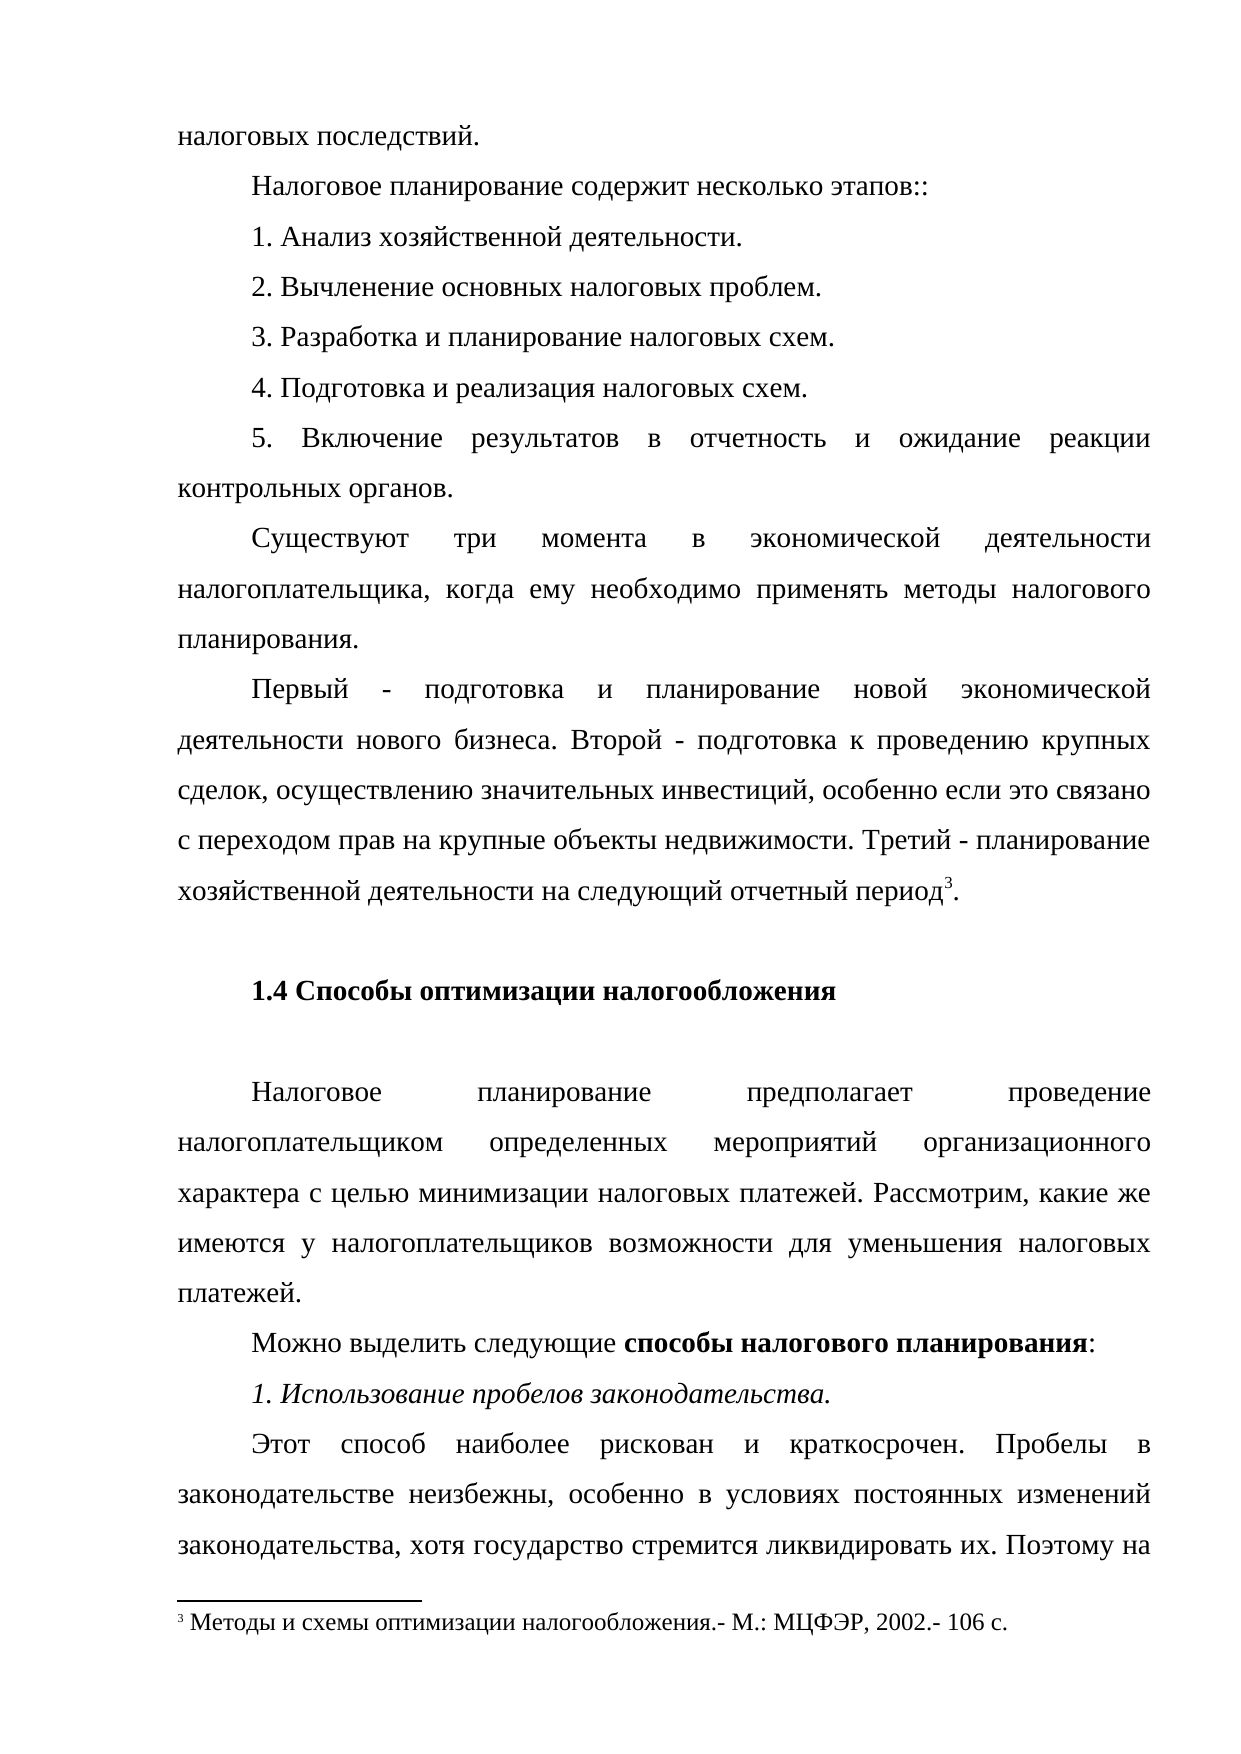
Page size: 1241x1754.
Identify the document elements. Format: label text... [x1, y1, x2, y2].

text 5. Включение результатов в отчетность и ожидание реакции контрольных органов. [177, 420, 1152, 504]
text 3. Разработка и планирование налоговых схем. [177, 319, 1152, 353]
text Можно выделить следующие способы налогового планирования: [177, 1326, 1152, 1359]
text Налоговое планирование предполагает проведение налогоплательщиком определенных мероприятий организационного характера с целью минимизации налоговых платежей. Рассмотрим, какие же имеются у налогоплательщиков возможности для уменьшения налоговых платежей. [177, 1074, 1152, 1309]
text 2. Вычленение основных налоговых проблем. [177, 269, 1152, 303]
text 1. Анализ хозяйственной деятельности. [177, 219, 1152, 252]
text Налоговое планирование содержит несколько этапов:: [177, 168, 1152, 202]
text 1.4 Способы оптимизации налогообложения [177, 973, 1152, 1007]
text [177, 118, 1152, 152]
text Существуют три момента в экономической деятельности налогоплательщика, когда ему необходимо применять методы налогового планирования. [177, 521, 1152, 655]
text Первый - подготовка и планирование новой экономической деятельности нового бизнеса. Второй - подготовка к проведению крупных сделок, осуществлению значительных инвестиций, особенно если это связано с переходом прав на крупные объекты недвижимости. Третий - планирование хозяйственной деятельности на следующий отчетный период. [177, 672, 1152, 906]
text 1. Использование пробелов законодательства. [177, 1376, 1152, 1409]
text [177, 1426, 1152, 1560]
text 4. Подготовка и реализация налоговых схем. [177, 370, 1152, 403]
